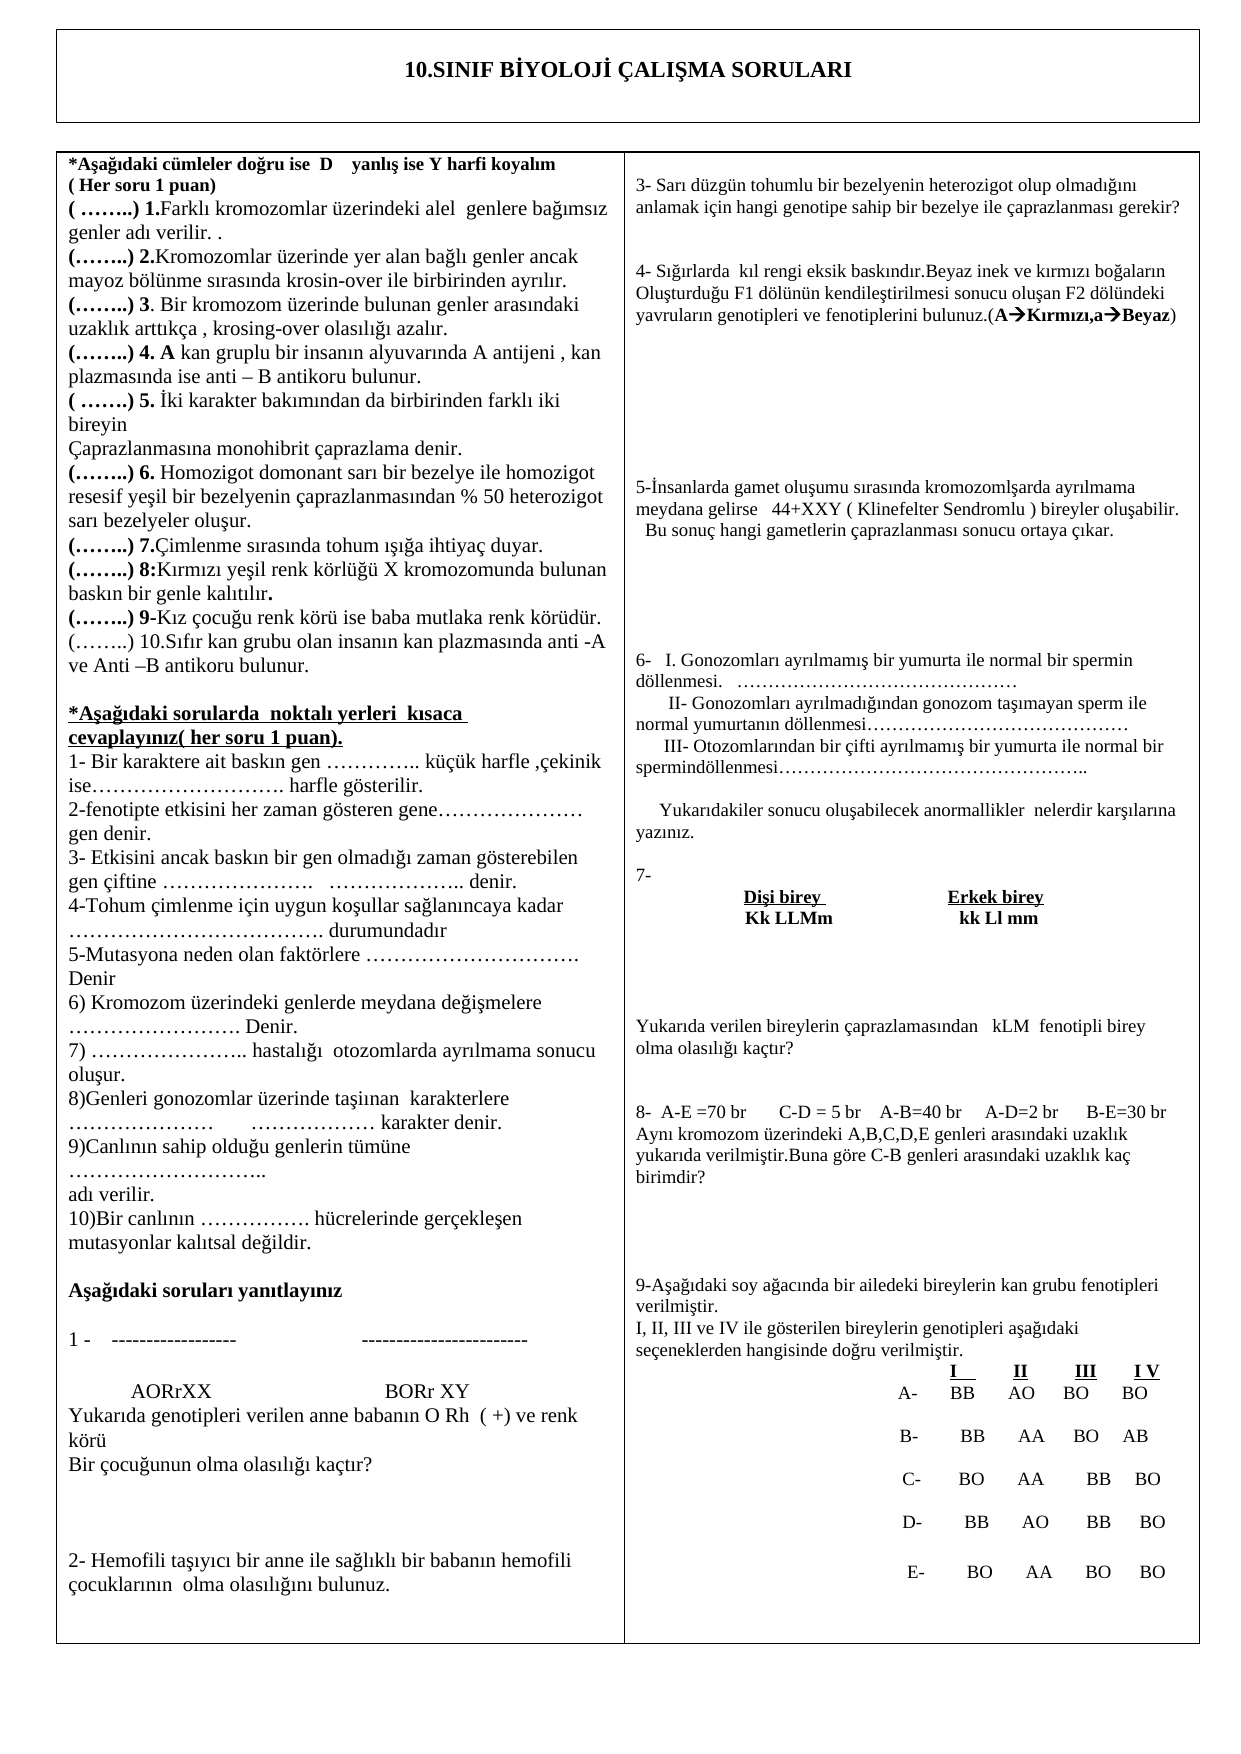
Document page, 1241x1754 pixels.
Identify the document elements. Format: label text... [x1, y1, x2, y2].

table_header 10.SINIF BİYOLOJİ ÇALIŞMA SORULARI [57, 30, 1199, 122]
table_header 3- Sarı düzgün tohumlu bir bezelyenin heterozigot olup olmadığını anlamak için hangi genotipe sahip bir bezelye ile çaprazlanması gerekir? 4- Sığırlarda kıl rengi eksik baskındır.Beyaz inek ve kırmızı boğaların Oluşturduğu F1 dölünün kendileştirilmesi sonucu oluşan F2 dölündeki yavruların genotipleri ve fenotiplerini bulunuz.(AKırmızı,aBeyaz) 5-İnsanlarda gamet oluşumu sırasında kromozomlşarda ayrılmama meydana gelirse 44+XXY ( Klinefelter Sendromlu ) bireyler oluşabilir. Bu sonuç hangi gametlerin çaprazlanması sonucu ortaya çıkar. 6- I. Gonozomları ayrılmamış bir yumurta ile normal bir spermin döllenmesi. ……………………………………… II- Gonozomları ayrılmadığından gonozom taşımayan sperm ile normal yumurtanın döllenmesi…………………………………… III- Otozomlarından bir çifti ayrılmamış bir yumurta ile normal bir spermindöllenmesi………………………………………….. Yukarıdakiler sonucu oluşabilecek anormallikler nelerdir karşılarına yazınız. 7- Dişi birey Erkek birey Kk LLMm kk Ll mm Yukarıda verilen bireylerin çaprazlamasından kLM fenotipli birey olma olasılığı kaçtır? 8- A-E =70 br C-D = 5 br A-B=40 br A-D=2 br B-E=30 br Aynı kromozom üzerindeki A,B,C,D,E genleri arasındaki uzaklık yukarıda verilmiştir.Buna göre C-B genleri arasındaki uzaklık kaç birimdir? 9-Aşağıdaki soy ağacında bir ailedeki bireylerin kan grubu fenotipleri verilmiştir. I, II, III ve IV ile gösterilen bireylerin genotipleri aşağıdaki seçeneklerden hangisinde doğru verilmiştir. I II III I V A- BB AO BO BO B- BB AA BO AB C- BO AA BB BO D- BB AO BB BO E- BO AA BO BO [625, 153, 1199, 1643]
table_header *Aşağıdaki cümleler doğru ise D yanlış ise Y harfi koyalım ( Her soru 1 puan) ( ……..) 1.Farklı kromozomlar üzerindeki alel genlere bağımsız genler adı verilir. . (……..) 2.Kromozomlar üzerinde yer alan bağlı genler ancak mayoz bölünme sırasında krosin-over ile birbirinden ayrılır. (……..) 3. Bir kromozom üzerinde bulunan genler arasındaki uzaklık arttıkça , krosing-over olasılığı azalır. (……..) 4. A kan gruplu bir insanın alyuvarında A antijeni , kan plazmasında ise anti – B antikoru bulunur. ( …….) 5. İki karakter bakımından da birbirinden farklı iki bireyin Çaprazlanmasına monohibrit çaprazlama denir. (……..) 6. Homozigot domonant sarı bir bezelye ile homozigot resesif yeşil bir bezelyenin çaprazlanmasından % 50 heterozigot sarı bezelyeler oluşur. (……..) 7.Çimlenme sırasında tohum ışığa ihtiyaç duyar. (……..) 8:Kırmızı yeşil renk körlüğü X kromozomunda bulunan baskın bir genle kalıtılır. (……..) 9-Kız çocuğu renk körü ise baba mutlaka renk körüdür. (……..) 10.Sıfır kan grubu olan insanın kan plazmasında anti -A ve Anti –B antikoru bulunur. *Aşağıdaki sorularda noktalı yerleri kısaca cevaplayınız( her soru 1 puan). 1- Bir karaktere ait baskın gen ………….. küçük harfle ,çekinik ise………………………. harfle gösterilir. 2-fenotipte etkisini her zaman gösteren gene…………………gen denir. 3- Etkisini ancak baskın bir gen olmadığı zaman gösterebilen gen çiftine …………………. ……………….. denir. 4-Tohum çimlenme için uygun koşullar sağlanıncaya kadar ………………………………. durumundadır 5-Mutasyona neden olan faktörlere …………………………. Denir 6) Kromozom üzerindeki genlerde meydana değişmelere ……………………. Denir. 7) ………………….. hastalığı otozomlarda ayrılmama sonucu oluşur. 8)Genleri gonozomlar üzerinde taşiınan karakterlere ………………… ……………… karakter denir. 9)Canlının sahip olduğu genlerin tümüne ……………………….. adı verilir. 10)Bir canlının ……………. hücrelerinde gerçekleşen mutasyonlar kalıtsal değildir. Aşağıdaki soruları yanıtlayınız 1 - ------------------ ------------------------ AORrXX BORr XY Yukarıda genotipleri verilen anne babanın O Rh ( +) ve renk körü Bir çocuğunun olma olasılığı kaçtır? 2- Hemofili taşıyıcı bir anne ile sağlıklı bir babanın hemofili çocuklarının olma olasılığını bulunuz. [57, 153, 624, 1643]
